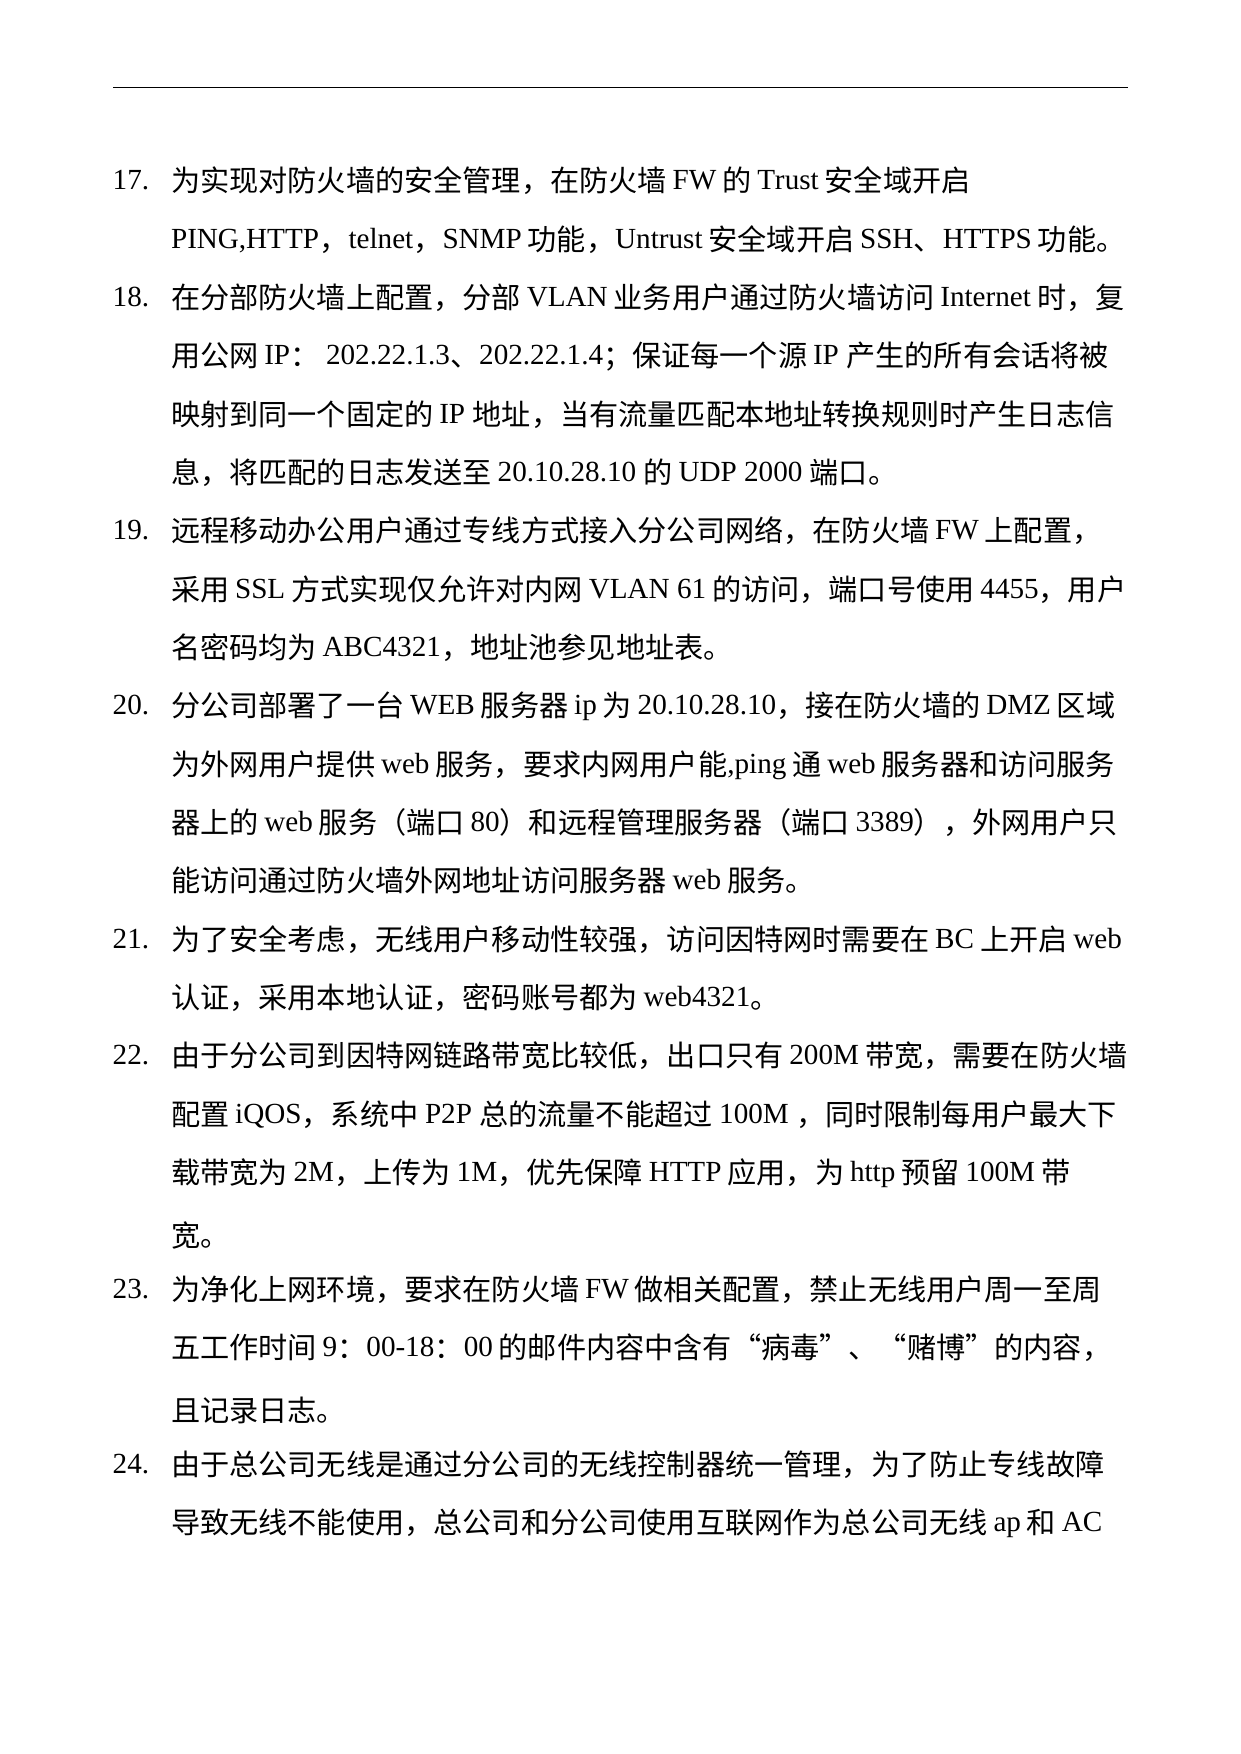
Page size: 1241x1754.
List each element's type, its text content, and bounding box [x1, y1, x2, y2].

list 为净化上网环境，要求在防火墙FW做相关配置，禁止无线用户周一至周五工作时间9：00-18：00的邮件内容中含有“病毒”、“赌博”的内容，且记录日志。 [112, 1258, 1128, 1433]
list 远程移动办公用户通过专线方式接入分公司网络，在防火墙FW上配置，采用SSL方式实现仅允许对内网VLAN 61的访问，端口号使用4455，用户名密码均为ABC4321，地址池参见地址表。 [112, 500, 1128, 675]
list 为了安全考虑，无线用户移动性较强，访问因特网时需要在BC上开启web认证，采用本地认证，密码账号都为web4321。 [112, 908, 1128, 1025]
list 在分部防火墙上配置，分部VLAN业务用户通过防火墙访问Internet时，复用公网IP： 202.22.1.3、202.22.1.4；保证每一个源IP 产生的所有会话将被映射到同一个固定的IP 地址，当有流量匹配本地址转换规则时产生日志信息，将匹配的日志发送至20.10.28.10 的UDP 2000 端口。 [112, 267, 1128, 500]
list 由于分公司到因特网链路带宽比较低，出口只有200M带宽，需要在防火墙配置iQOS，系统中 P2P 总的流量不能超过 100M ，同时限制每用户最大下载带宽为2M，上传为1M，优先保障HTTP应用，为http预留100M带宽。 [112, 1025, 1128, 1258]
list 分公司部署了一台WEB服务器ip为20.10.28.10，接在防火墙的DMZ区域为外网用户提供web服务，要求内网用户能,ping通web服务器和访问服务器上的web服务（端口80）和远程管理服务器（端口3389），外网用户只能访问通过防火墙外网地址访问服务器web服务。 [112, 675, 1128, 908]
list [112, 1433, 1128, 1550]
list 为实现对防火墙的安全管理，在防火墙FW的Trust安全域开启PING,HTTP，telnet，SNMP功能，Untrust安全域开启SSH、HTTPS功能。 [112, 150, 1128, 267]
